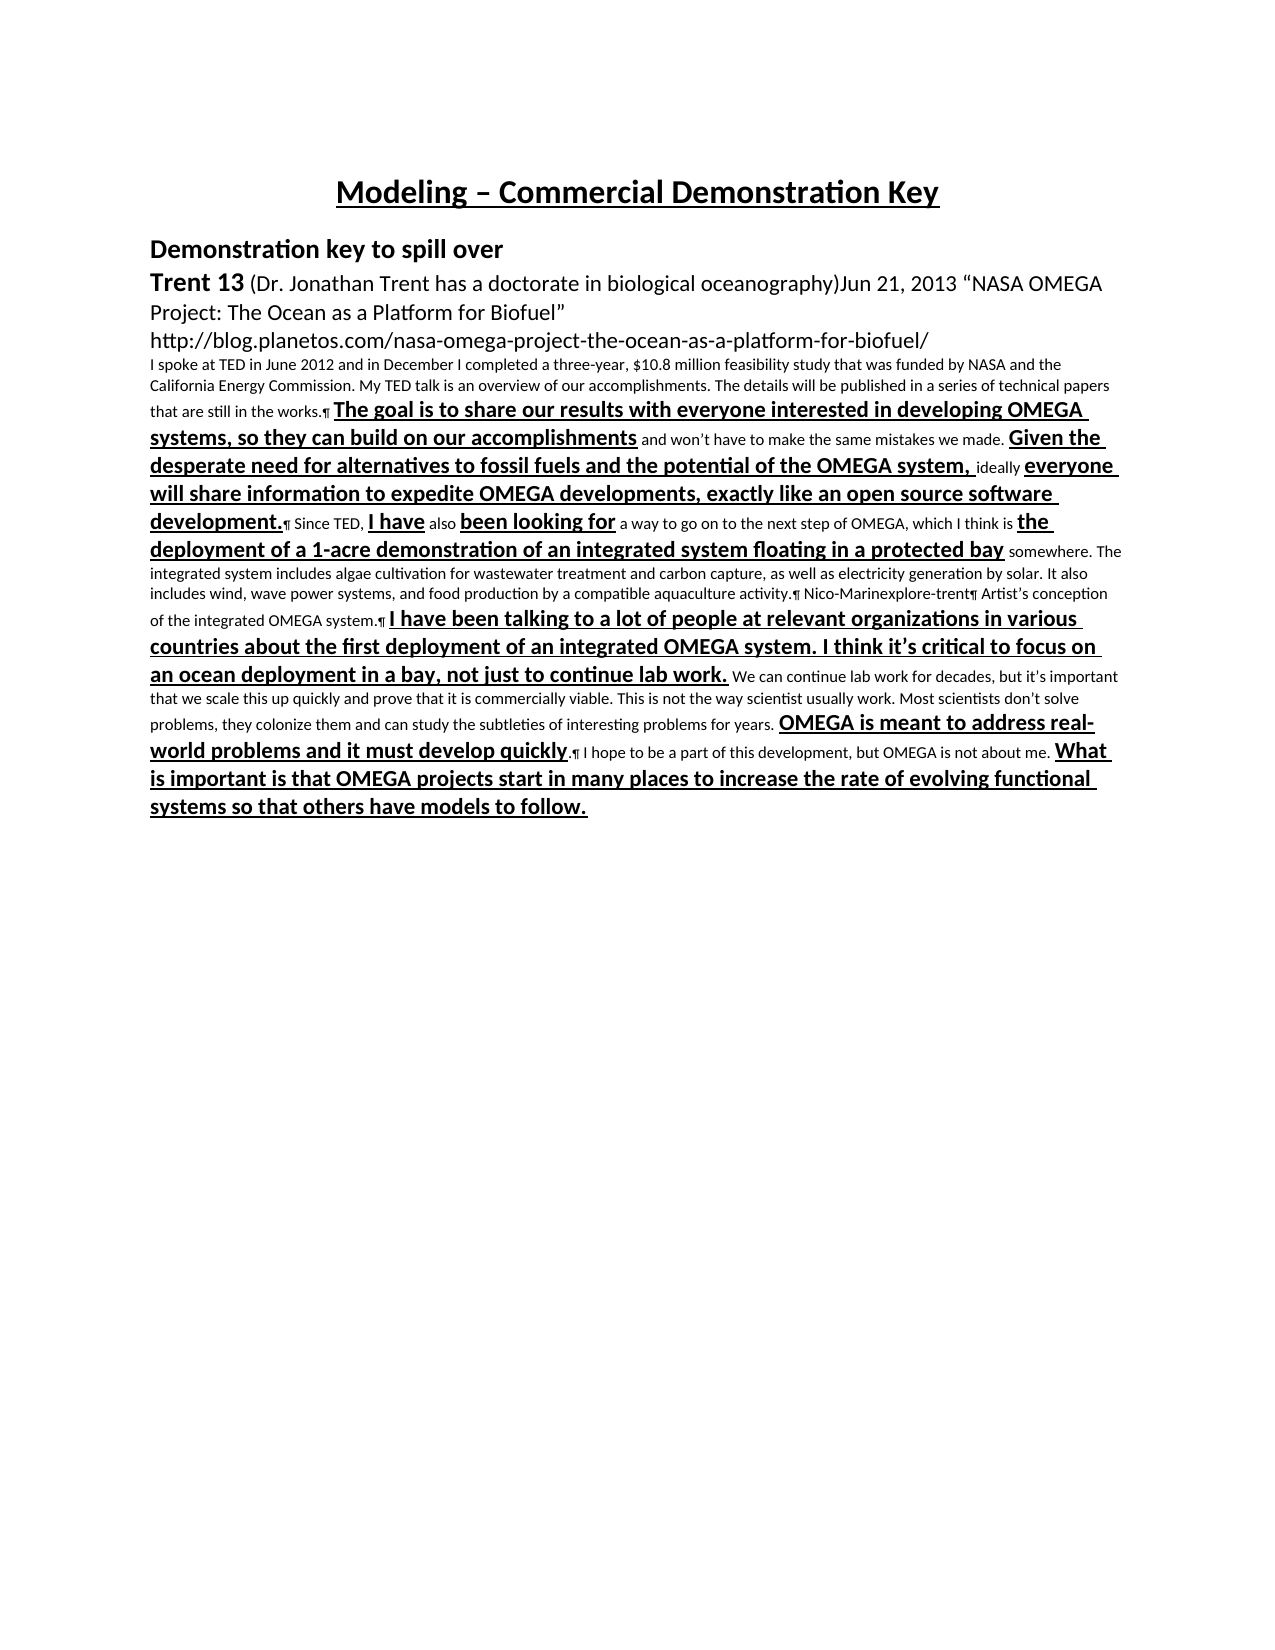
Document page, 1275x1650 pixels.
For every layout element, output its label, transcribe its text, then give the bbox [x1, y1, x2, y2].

subtitle Demonstration key to spill over [150, 232, 1125, 265]
subtitle Modeling – Commercial Demonstration Key [150, 171, 1125, 212]
text http://blog.planetos.com/nasa-omega-project-the-ocean-as-a-platform-for-biofuel/ [150, 326, 1125, 354]
text I spoke at TED in June 2012 and in December I completed a three-year, $10.8 million feasibility study that was funded by NASA and the California Energy Commission. My TED talk is an overview of our accomplishments. The details will be published in a series of technical papers that are still in the works.¶ The goal is to share our results with everyone interested in developing OMEGA systems, so they can build on our accomplishments and won’t have to make the same mistakes we made. Given the desperate need for alternatives to fossil fuels and the potential of the OMEGA system, ideally everyone will share information to expedite OMEGA developments, exactly like an open source software development.¶ Since TED, I have also been looking for a way to go on to the next step of OMEGA, which I think is the deployment of a 1-acre demonstration of an integrated system floating in a protected bay somewhere. The integrated system includes algae cultivation for wastewater treatment and carbon capture, as well as electricity generation by solar. It also includes wind, wave power systems, and food production by a compatible aquaculture activity.¶ Nico-Marinexplore-trent¶ Artist’s conception of the integrated OMEGA system.¶ I have been talking to a lot of people at relevant organizations in various countries about the first deployment of an integrated OMEGA system. I think it’s critical to focus on an ocean deployment in a bay, not just to continue lab work. We can continue lab work for decades, but it’s important that we scale this up quickly and prove that it is commercially viable. This is not the way scientist usually work. Most scientists don’t solve problems, they colonize them and can study the subtleties of interesting problems for years. OMEGA is meant to address real-world problems and it must develop quickly.¶ I hope to be a part of this development, but OMEGA is not about me. What is important is that OMEGA projects start in many places to increase the rate of evolving functional systems so that others have models to follow. [150, 354, 1125, 820]
text Trent 13 (Dr. Jonathan Trent has a doctorate in biological oceanography)Jun 21, 2013 “NASA OMEGA Project: The Ocean as a Platform for Biofuel” [150, 265, 1125, 326]
